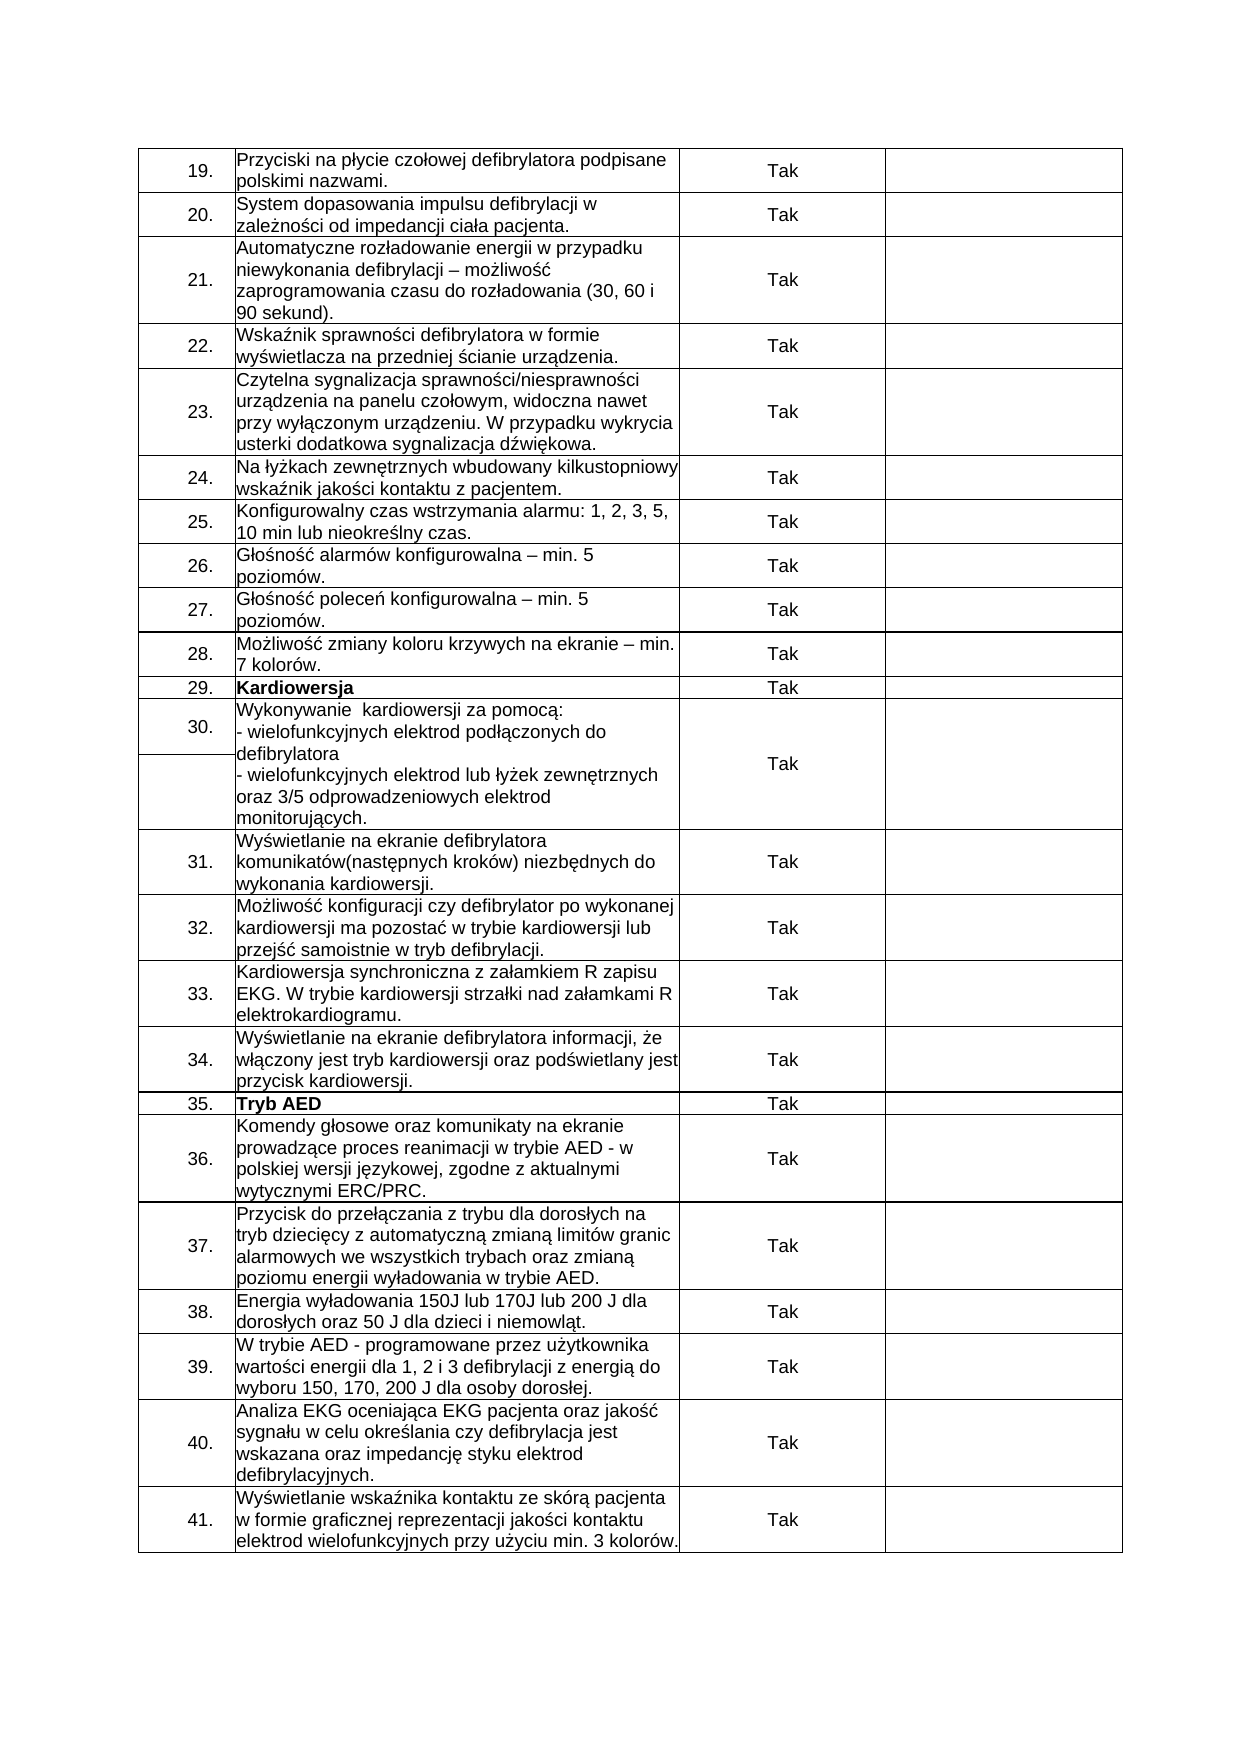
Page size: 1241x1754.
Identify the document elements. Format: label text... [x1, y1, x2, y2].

table_cell [139, 193, 235, 236]
table_cell [139, 1115, 235, 1201]
table_cell Możliwość zmiany koloru krzywych na ekranie – min. 7 kolorów. [236, 633, 679, 676]
table_cell Tak [680, 830, 885, 894]
table_cell [139, 588, 235, 631]
table_cell [886, 677, 1122, 698]
table_cell Wskaźnik sprawności defibrylatora w formie wyświetlacza na przedniej ścianie urządzenia. [236, 324, 679, 367]
table_cell [139, 633, 235, 676]
table_cell Tak [680, 193, 885, 236]
table_cell Tak [680, 456, 885, 499]
table_cell [886, 500, 1122, 543]
table_cell Wyświetlanie na ekranie defibrylatora informacji, że włączony jest tryb kardiowersji oraz podświetlany jest przycisk kardiowersji. [236, 1027, 679, 1091]
table_cell Tak [680, 677, 885, 698]
table_cell [886, 588, 1122, 631]
table_cell Tak [680, 588, 885, 631]
table_cell [886, 1115, 1122, 1201]
table_cell [139, 677, 235, 698]
table_cell [139, 456, 235, 499]
table_cell [886, 149, 1122, 192]
table_cell [139, 1203, 235, 1289]
table_cell [886, 544, 1122, 587]
table_cell [886, 830, 1122, 894]
table_cell [139, 1400, 235, 1486]
table_cell [139, 369, 235, 455]
table_cell [139, 1093, 235, 1114]
table_cell [139, 1290, 235, 1333]
table_cell [886, 324, 1122, 367]
table_cell [139, 1027, 235, 1091]
table_cell Kardiowersja [236, 677, 679, 698]
table_cell [886, 1093, 1122, 1114]
table_cell [886, 369, 1122, 455]
table_cell Wyświetlanie wskaźnika kontaktu ze skórą pacjenta w formie graficznej reprezentacji jakości kontaktu elektrod wielofunkcyjnych przy użyciu min. 3 kolorów. [236, 1487, 679, 1552]
table_cell [886, 237, 1122, 323]
table_cell Tak [680, 1400, 885, 1486]
table_cell Tak [680, 1027, 885, 1091]
table_cell Tak [680, 369, 885, 455]
table_cell [886, 699, 1122, 828]
table_cell [886, 1290, 1122, 1333]
table_cell Możliwość konfiguracji czy defibrylator po wykonanej kardiowersji ma pozostać w trybie kardiowersji lub przejść samoistnie w tryb defibrylacji. [236, 895, 679, 960]
table_cell Tak [680, 500, 885, 543]
table_cell [886, 1027, 1122, 1091]
table_cell Kardiowersja synchroniczna z załamkiem R zapisu EKG. W trybie kardiowersji strzałki nad załamkami R elektrokardiogramu. [236, 961, 679, 1026]
table_cell Przycisk do przełączania z trybu dla dorosłych na tryb dziecięcy z automatyczną zmianą limitów granic alarmowych we wszystkich trybach oraz zmianą poziomu energii wyładowania w trybie AED. [236, 1203, 679, 1289]
table_cell [886, 895, 1122, 960]
table_cell [886, 633, 1122, 676]
table_cell Tak [680, 1203, 885, 1289]
table_cell [886, 961, 1122, 1026]
table_cell Automatyczne rozładowanie energii w przypadku niewykonania defibrylacji – możliwość zaprogramowania czasu do rozładowania (30, 60 i 90 sekund). [236, 237, 679, 323]
table_cell [139, 237, 235, 323]
table_cell Energia wyładowania 150J lub 170J lub 200 J dla dorosłych oraz 50 J dla dzieci i niemowląt. [236, 1290, 679, 1333]
table_cell Analiza EKG oceniająca EKG pacjenta oraz jakość sygnału w celu określania czy defibrylacja jest wskazana oraz impedancję styku elektrod defibrylacyjnych. [236, 1400, 679, 1486]
table_cell Tak [680, 1290, 885, 1333]
table_cell Tak [680, 961, 885, 1026]
table_cell Głośność poleceń konfigurowalna – min. 5 poziomów. [236, 588, 679, 631]
table_cell Tak [680, 895, 885, 960]
table_cell [139, 1487, 235, 1552]
table_cell Wykonywanie kardiowersji za pomocą: - wielofunkcyjnych elektrod podłączonych do defibrylatora - wielofunkcyjnych elektrod lub łyżek zewnętrznych oraz 3/5 odprowadzeniowych elektrod monitorujących. [236, 699, 679, 828]
table_cell [886, 1400, 1122, 1486]
table_cell Komendy głosowe oraz komunikaty na ekranie prowadzące proces reanimacji w trybie AED - w polskiej wersji językowej, zgodne z aktualnymi wytycznymi ERC/PRC. [236, 1115, 679, 1201]
table_cell [139, 1334, 235, 1398]
table_cell W trybie AED - programowane przez użytkownika wartości energii dla 1, 2 i 3 defibrylacji z energią do wyboru 150, 170, 200 J dla osoby dorosłej. [236, 1334, 679, 1398]
table_cell [886, 456, 1122, 499]
table_cell Tak [680, 1334, 885, 1398]
table_cell Tak [680, 633, 885, 676]
table_cell [886, 193, 1122, 236]
table_cell [139, 895, 235, 960]
table_cell Konfigurowalny czas wstrzymania alarmu: 1, 2, 3, 5, 10 min lub nieokreślny czas. [236, 500, 679, 543]
table_cell Tak [680, 237, 885, 323]
table_cell [886, 1334, 1122, 1398]
table_cell [139, 500, 235, 543]
table_cell Tak [680, 324, 885, 367]
table_cell Wyświetlanie na ekranie defibrylatora komunikatów(następnych kroków) niezbędnych do wykonania kardiowersji. [236, 830, 679, 894]
table_cell Tak [680, 1093, 885, 1114]
table_cell Tak [680, 1115, 885, 1201]
table_cell Tak [680, 544, 885, 587]
table_cell Głośność alarmów konfigurowalna – min. 5 poziomów. [236, 544, 679, 587]
table_cell System dopasowania impulsu defibrylacji w zależności od impedancji ciała pacjenta. [236, 193, 679, 236]
table_cell [139, 699, 235, 753]
table_cell Czytelna sygnalizacja sprawności/niesprawności urządzenia na panelu czołowym, widoczna nawet przy wyłączonym urządzeniu. W przypadku wykrycia usterki dodatkowa sygnalizacja dźwiękowa. [236, 369, 679, 455]
table_cell Przyciski na płycie czołowej defibrylatora podpisane polskimi nazwami. [236, 149, 679, 192]
table_cell Na łyżkach zewnętrznych wbudowany kilkustopniowy wskaźnik jakości kontaktu z pacjentem. [236, 456, 679, 499]
table_cell [139, 830, 235, 894]
table_cell [139, 544, 235, 587]
table_cell Tak [680, 149, 885, 192]
table_cell Tryb AED [236, 1093, 679, 1114]
table_cell [886, 1203, 1122, 1289]
table_cell [139, 324, 235, 367]
table_cell [139, 755, 235, 828]
table_cell Tak [680, 699, 885, 828]
table_cell [139, 961, 235, 1026]
table_cell Tak [680, 1487, 885, 1552]
table_cell [139, 149, 235, 192]
table_cell [886, 1487, 1122, 1552]
